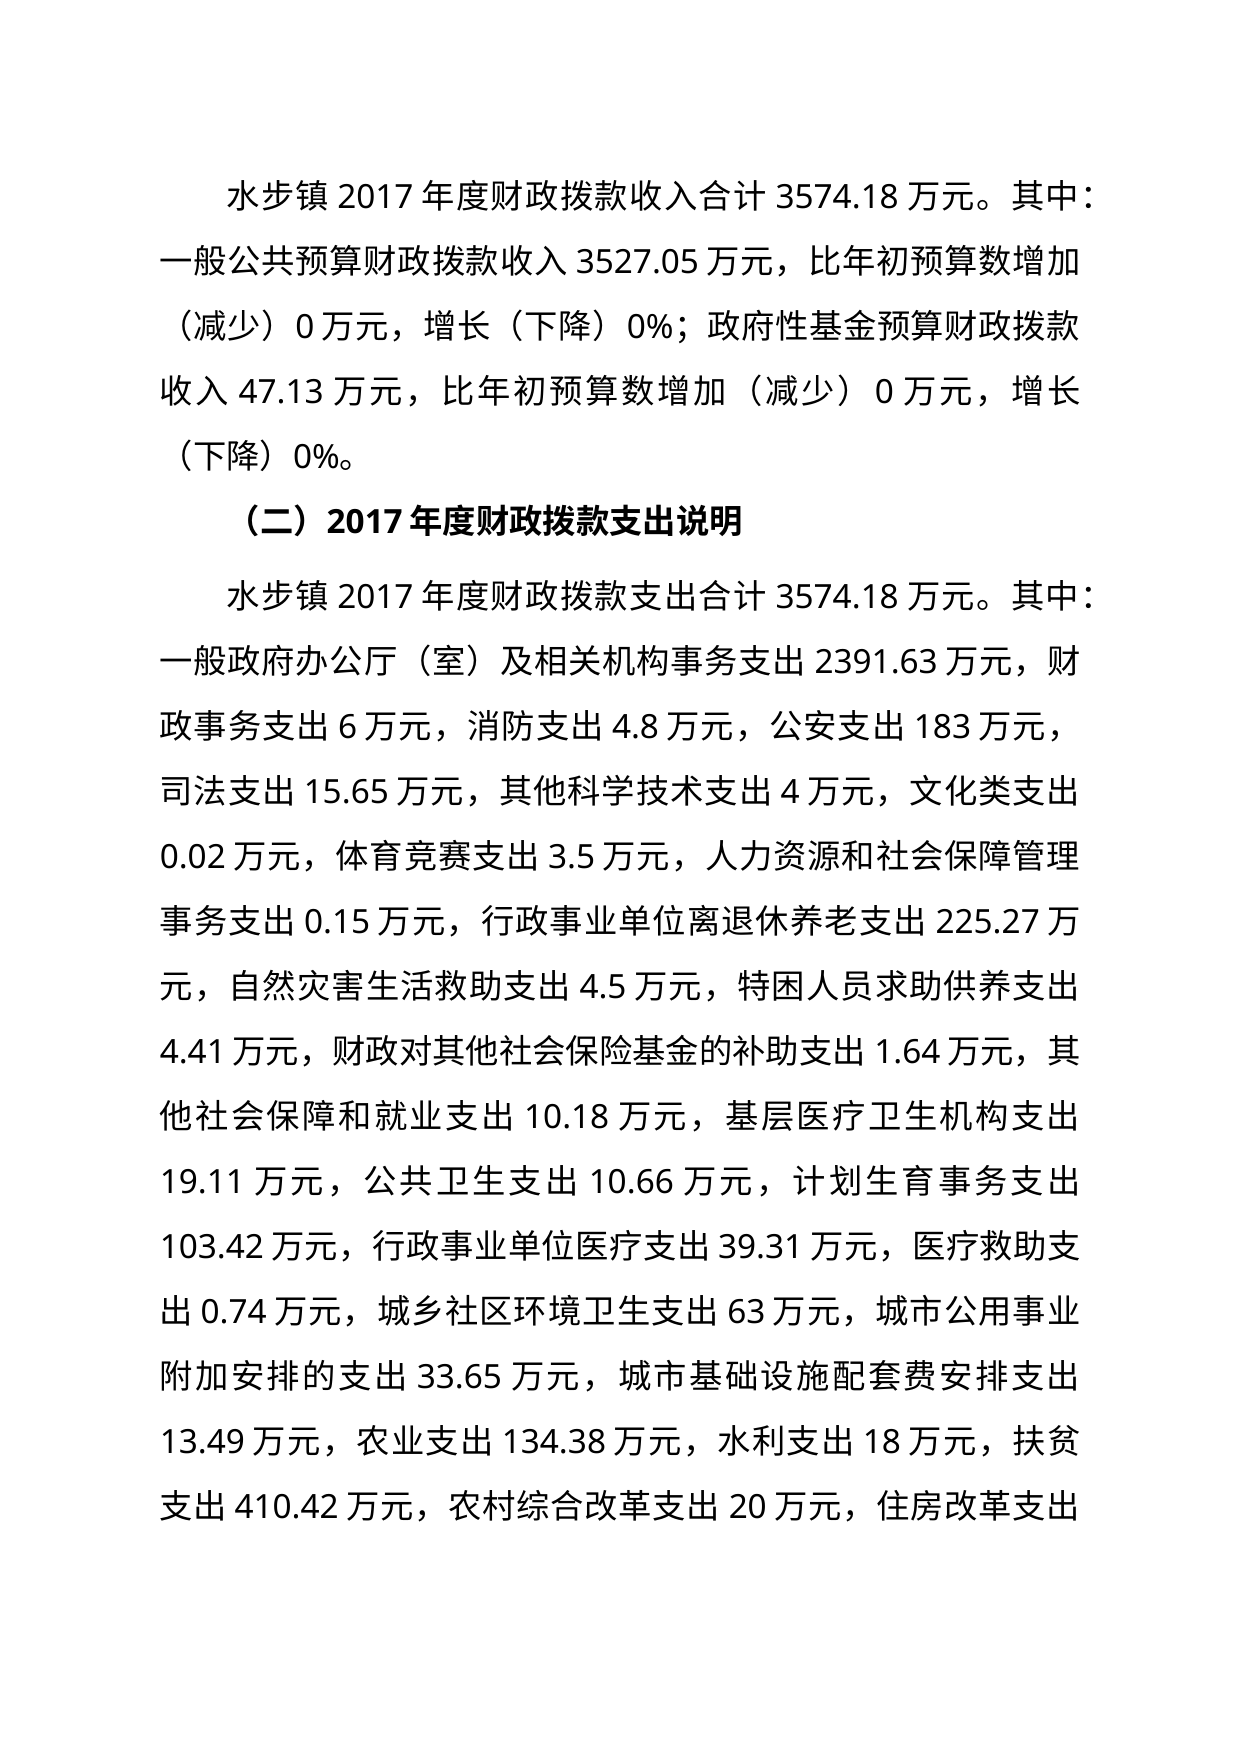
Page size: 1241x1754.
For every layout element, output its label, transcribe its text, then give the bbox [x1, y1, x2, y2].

text （二）2017年度财政拨款支出说明 [159, 487, 1081, 552]
text 水步镇2017年度财政拨款收入合计3574.18万元。其中：一般公共预算财政拨款收入3527.05万元，比年初预算数增加（减少）0万元，增长（下降）0%；政府性基金预算财政拨款收入47.13万元，比年初预算数增加（减少）0万元，增长（下降）0%。 [159, 162, 1081, 487]
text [159, 562, 1081, 1537]
